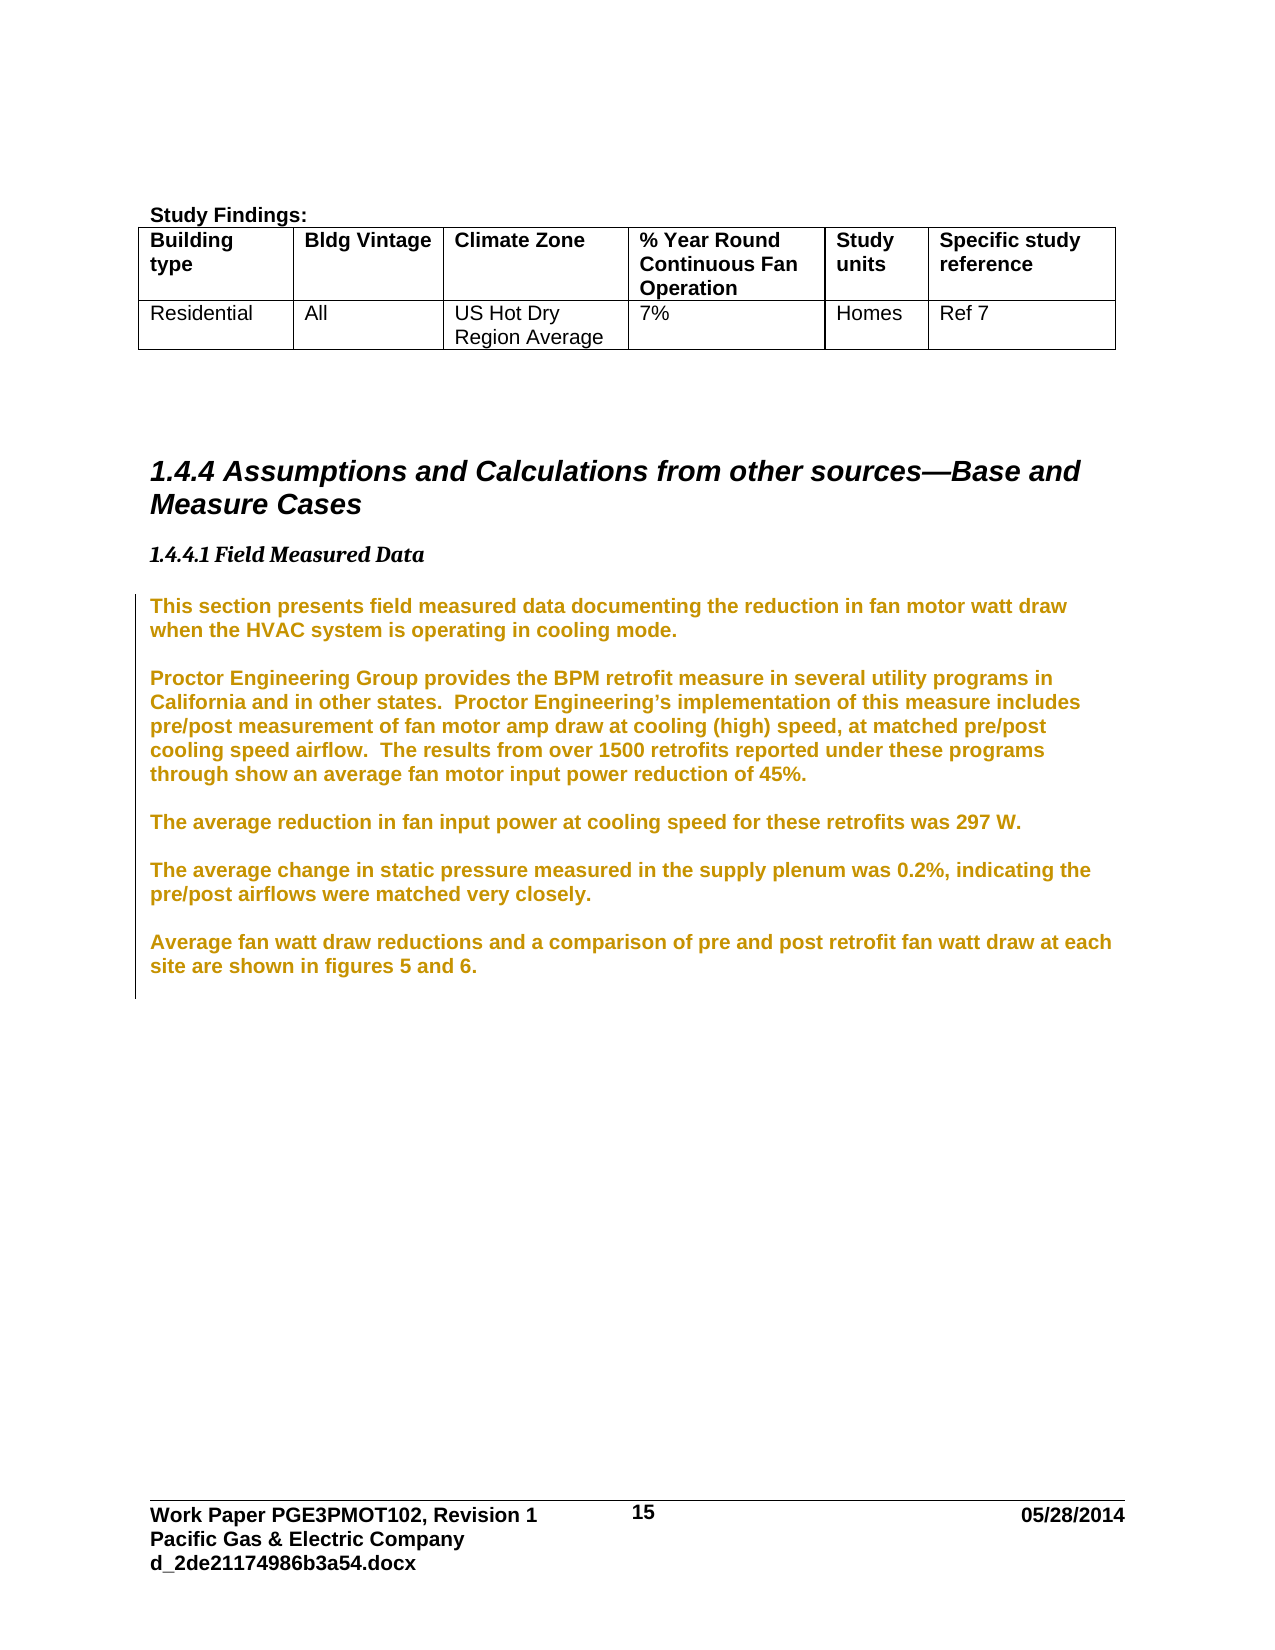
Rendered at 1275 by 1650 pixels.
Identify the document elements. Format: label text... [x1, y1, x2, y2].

table_header Climate Zone [444, 228, 628, 299]
text Study Findings: [150, 203, 1125, 227]
table_cell 7% [629, 301, 824, 348]
table_header Study units [826, 228, 928, 299]
table_cell Homes [826, 301, 928, 348]
table_cell All [294, 301, 443, 348]
table_cell Residential [139, 301, 293, 348]
subtitle 1.4.4 Assumptions and Calculations from other sources—Base and Measure Cases [150, 454, 1125, 521]
table_header % Year Round Continuous Fan Operation [629, 228, 824, 299]
text The average change in static pressure measured in the supply plenum was 0.2%, indicating the pre/post airflows were matched very closely. [150, 858, 1125, 906]
table_header Bldg Vintage [294, 228, 443, 299]
text Average fan watt draw reductions and a comparison of pre and post retrofit fan watt draw at each site are shown in figures 5 and 6. [150, 930, 1125, 978]
table_header Building type [139, 228, 293, 299]
text Proctor Engineering Group provides the BPM retrofit measure in several utility programs in California and in other states. Proctor Engineering’s implementation of this measure includes pre/post measurement of fan motor amp draw at cooling (high) speed, at matched pre/post cooling speed airflow. The results from over 1500 retrofits reported under these programs through show an average fan motor input power reduction of 45%. [150, 666, 1125, 786]
text The average reduction in fan input power at cooling speed for these retrofits was 297 W. [150, 810, 1125, 834]
table_cell Ref 7 [929, 301, 1115, 348]
table_header Specific study reference [929, 228, 1115, 299]
table_cell US Hot Dry Region Average [444, 301, 628, 348]
subtitle 1.4.4.1 Field Measured Data [150, 542, 1125, 568]
text This section presents field measured data documenting the reduction in fan motor watt draw when the HVAC system is operating in cooling mode. [150, 594, 1125, 642]
